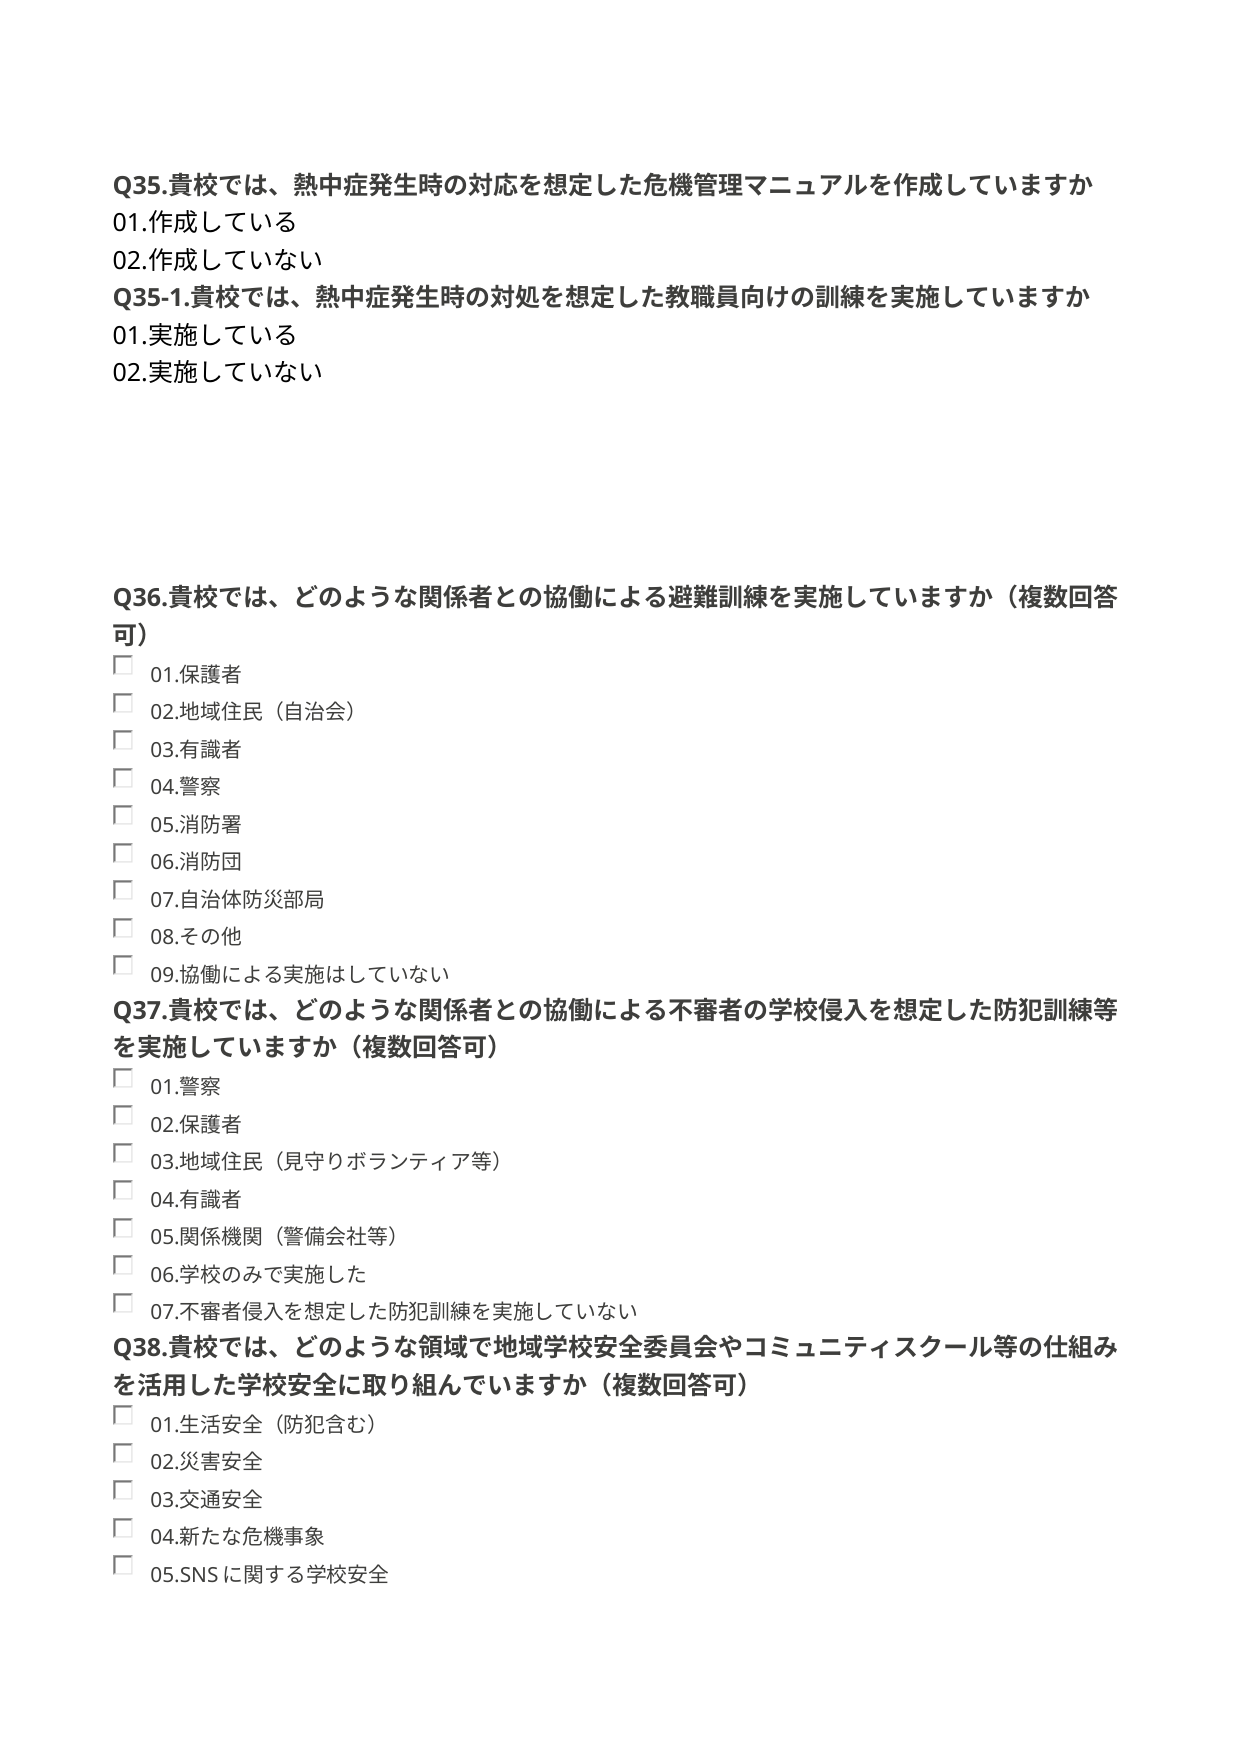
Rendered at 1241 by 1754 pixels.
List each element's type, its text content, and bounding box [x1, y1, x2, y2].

text 02.地域住民（自治会） [112, 689, 1128, 727]
text 07.不審者侵入を想定した防犯訓練を実施していない [112, 1289, 1128, 1327]
text 08.その他 [112, 914, 1128, 952]
text 09.協働による実施はしていない [112, 952, 1128, 989]
text Q36.貴校では、どのような関係者との協働による避難訓練を実施していますか（複数回答可） [112, 464, 1128, 652]
text 02.保護者 [112, 1102, 1128, 1139]
text 05.関係機関（警備会社等） [112, 1214, 1128, 1252]
text 03.交通安全 [112, 1477, 1128, 1514]
text 06.消防団 [112, 839, 1128, 877]
text 02.作成していない [112, 239, 1128, 277]
text Q38.貴校では、どのような領域で地域学校安全委員会やコミュニティスクール等の仕組みを活用した学校安全に取り組んでいますか（複数回答可） [112, 1327, 1128, 1402]
text 02.実施していない [112, 352, 1128, 389]
text Q37.貴校では、どのような関係者との協働による不審者の学校侵入を想定した防犯訓練等を実施していますか（複数回答可） [112, 989, 1128, 1064]
text 04.新たな危機事象 [112, 1514, 1128, 1552]
text 06.学校のみで実施した [112, 1252, 1128, 1289]
text 07.自治体防災部局 [112, 877, 1128, 914]
text 03.有識者 [112, 727, 1128, 764]
text Q35.貴校では、熱中症発生時の対応を想定した危機管理マニュアルを作成していますか [112, 164, 1128, 202]
text Q35-1.貴校では、熱中症発生時の対処を想定した教職員向けの訓練を実施していますか [112, 277, 1128, 314]
text 01.作成している [112, 202, 1128, 239]
text 04.有識者 [112, 1177, 1128, 1214]
text 01.保護者 [112, 652, 1128, 689]
text 05.SNSに関する学校安全 [112, 1552, 1128, 1589]
text 01.生活安全（防犯含む） [112, 1402, 1128, 1439]
text 03.地域住民（見守りボランティア等） [112, 1139, 1128, 1177]
text 01.実施している [112, 314, 1128, 352]
text 04.警察 [112, 764, 1128, 802]
text 01.警察 [112, 1064, 1128, 1102]
text 02.災害安全 [112, 1439, 1128, 1477]
text 05.消防署 [112, 802, 1128, 839]
